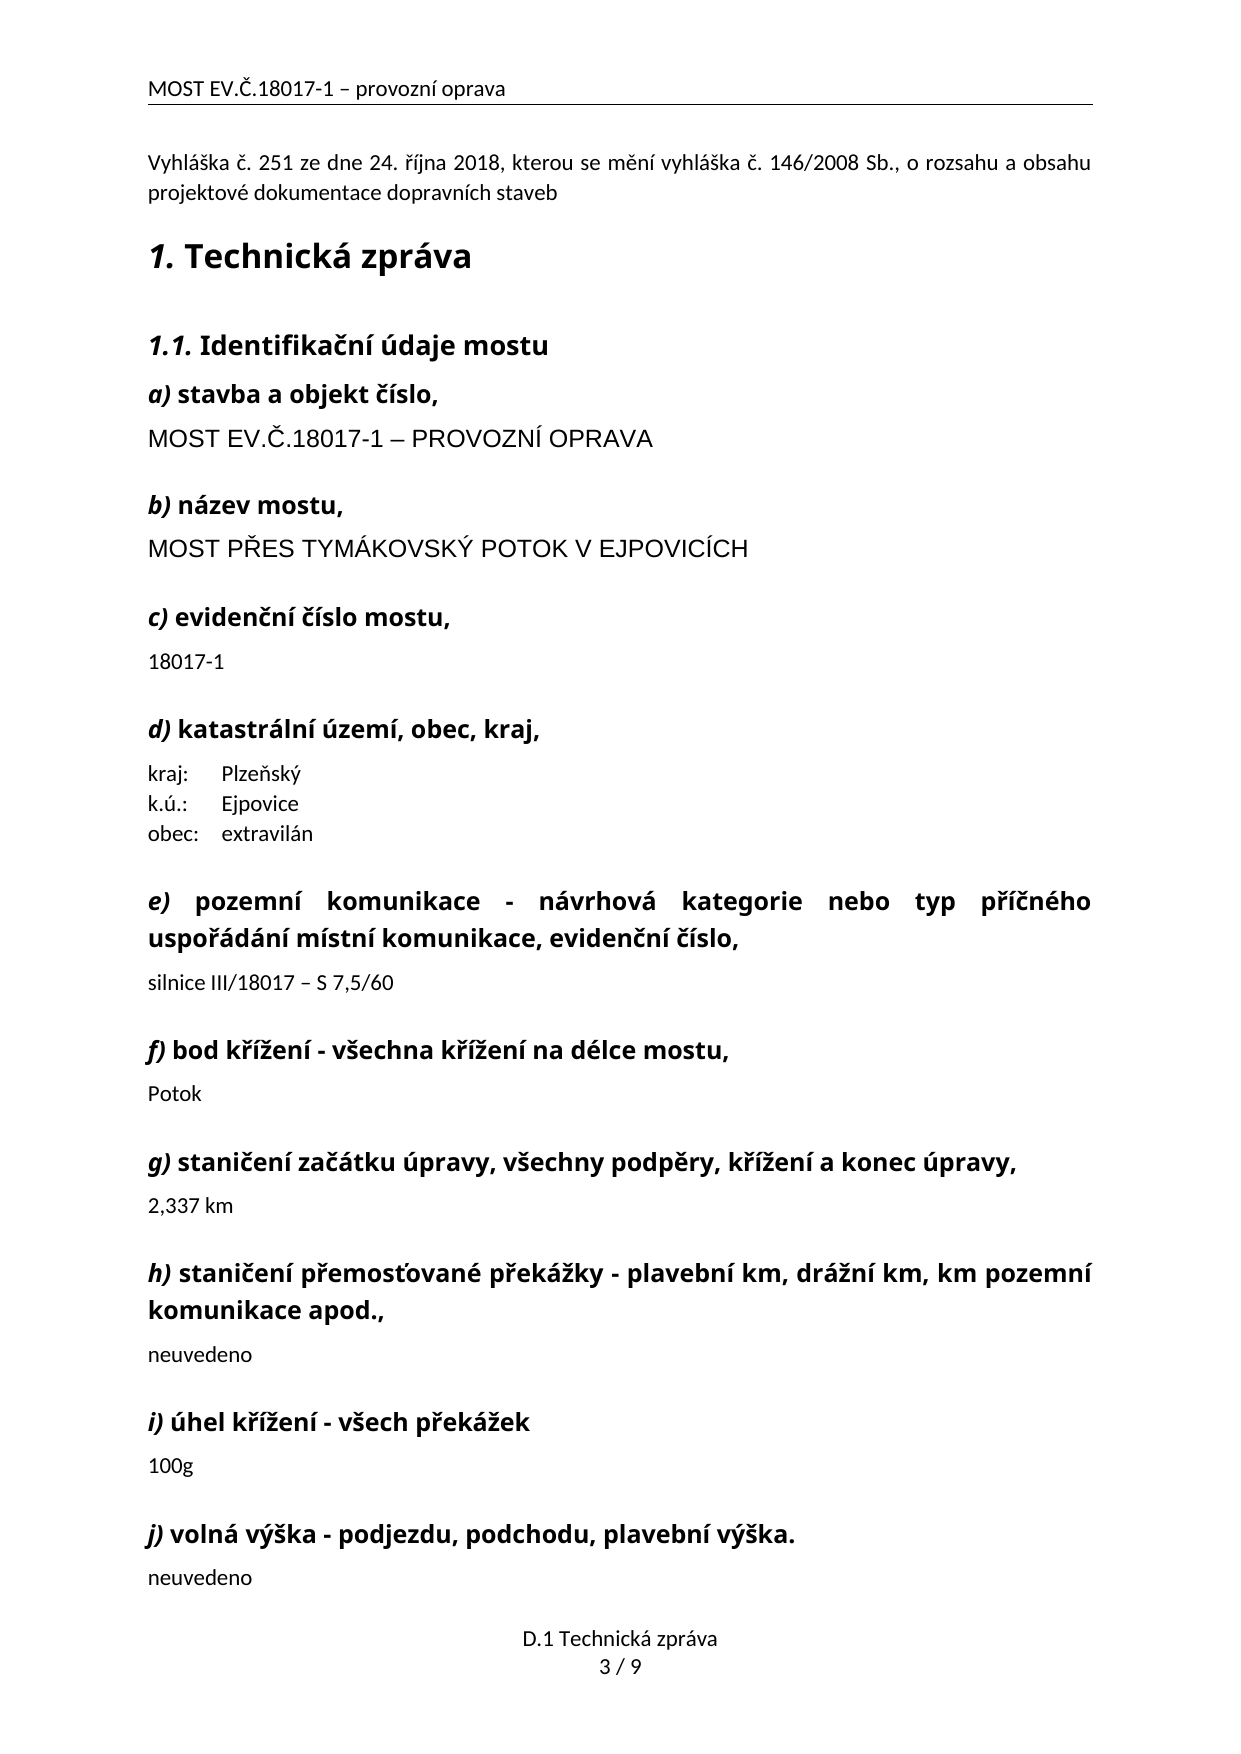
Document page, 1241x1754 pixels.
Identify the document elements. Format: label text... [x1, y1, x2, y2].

text neuvedeno [148, 1340, 1093, 1368]
text MOST PŘES TYMÁKOVSKÝ POTOK V EJPOVICÍCH [148, 534, 1093, 563]
text 100g [148, 1452, 1093, 1480]
subtitle j) volná výška - podjezdu, podchodu, plavební výška. [148, 1516, 1093, 1550]
subtitle f) bod křížení - všechna křížení na délce mostu, [148, 1032, 1093, 1066]
subtitle 1. Technická zpráva [148, 233, 1093, 278]
text neuvedeno [148, 1563, 1093, 1591]
subtitle c) evidenční číslo mostu, [148, 600, 1093, 634]
subtitle h) staničení přemosťované překážky - plavební km, drážní km, km pozemní komunikace apod., [148, 1256, 1093, 1327]
text MOST EV.Č.18017-1 – PROVOZNÍ OPRAVA [148, 424, 1093, 453]
text silnice III/18017 – S 7,5/60 [148, 968, 1093, 996]
subtitle g) staničení začátku úpravy, všechny podpěry, křížení a konec úpravy, [148, 1144, 1093, 1178]
text 2,337 km [148, 1191, 1093, 1219]
subtitle a) stavba a objekt číslo, [148, 377, 1093, 411]
subtitle i) úhel křížení - všech překážek [148, 1404, 1093, 1438]
text kraj: Plzeňský [148, 759, 1093, 787]
subtitle 1.1. Identifikační údaje mostu [148, 327, 1093, 364]
text obec: extravilán [148, 819, 1093, 847]
text 18017-1 [148, 647, 1093, 675]
subtitle b) název mostu, [148, 487, 1093, 521]
text Potok [148, 1079, 1093, 1108]
text k.ú.: Ejpovice [148, 789, 1093, 817]
subtitle d) katastrální území, obec, kraj, [148, 712, 1093, 746]
subtitle e) pozemní komunikace - návrhová kategorie nebo typ příčného uspořádání místní komunikace, evidenční číslo, [148, 884, 1093, 955]
text Vyhláška č. 251 ze dne 24. října 2018, kterou se mění vyhláška č. 146/2008 Sb., o rozsahu a obsahu projektové dokumentace dopravních staveb [148, 148, 1093, 206]
